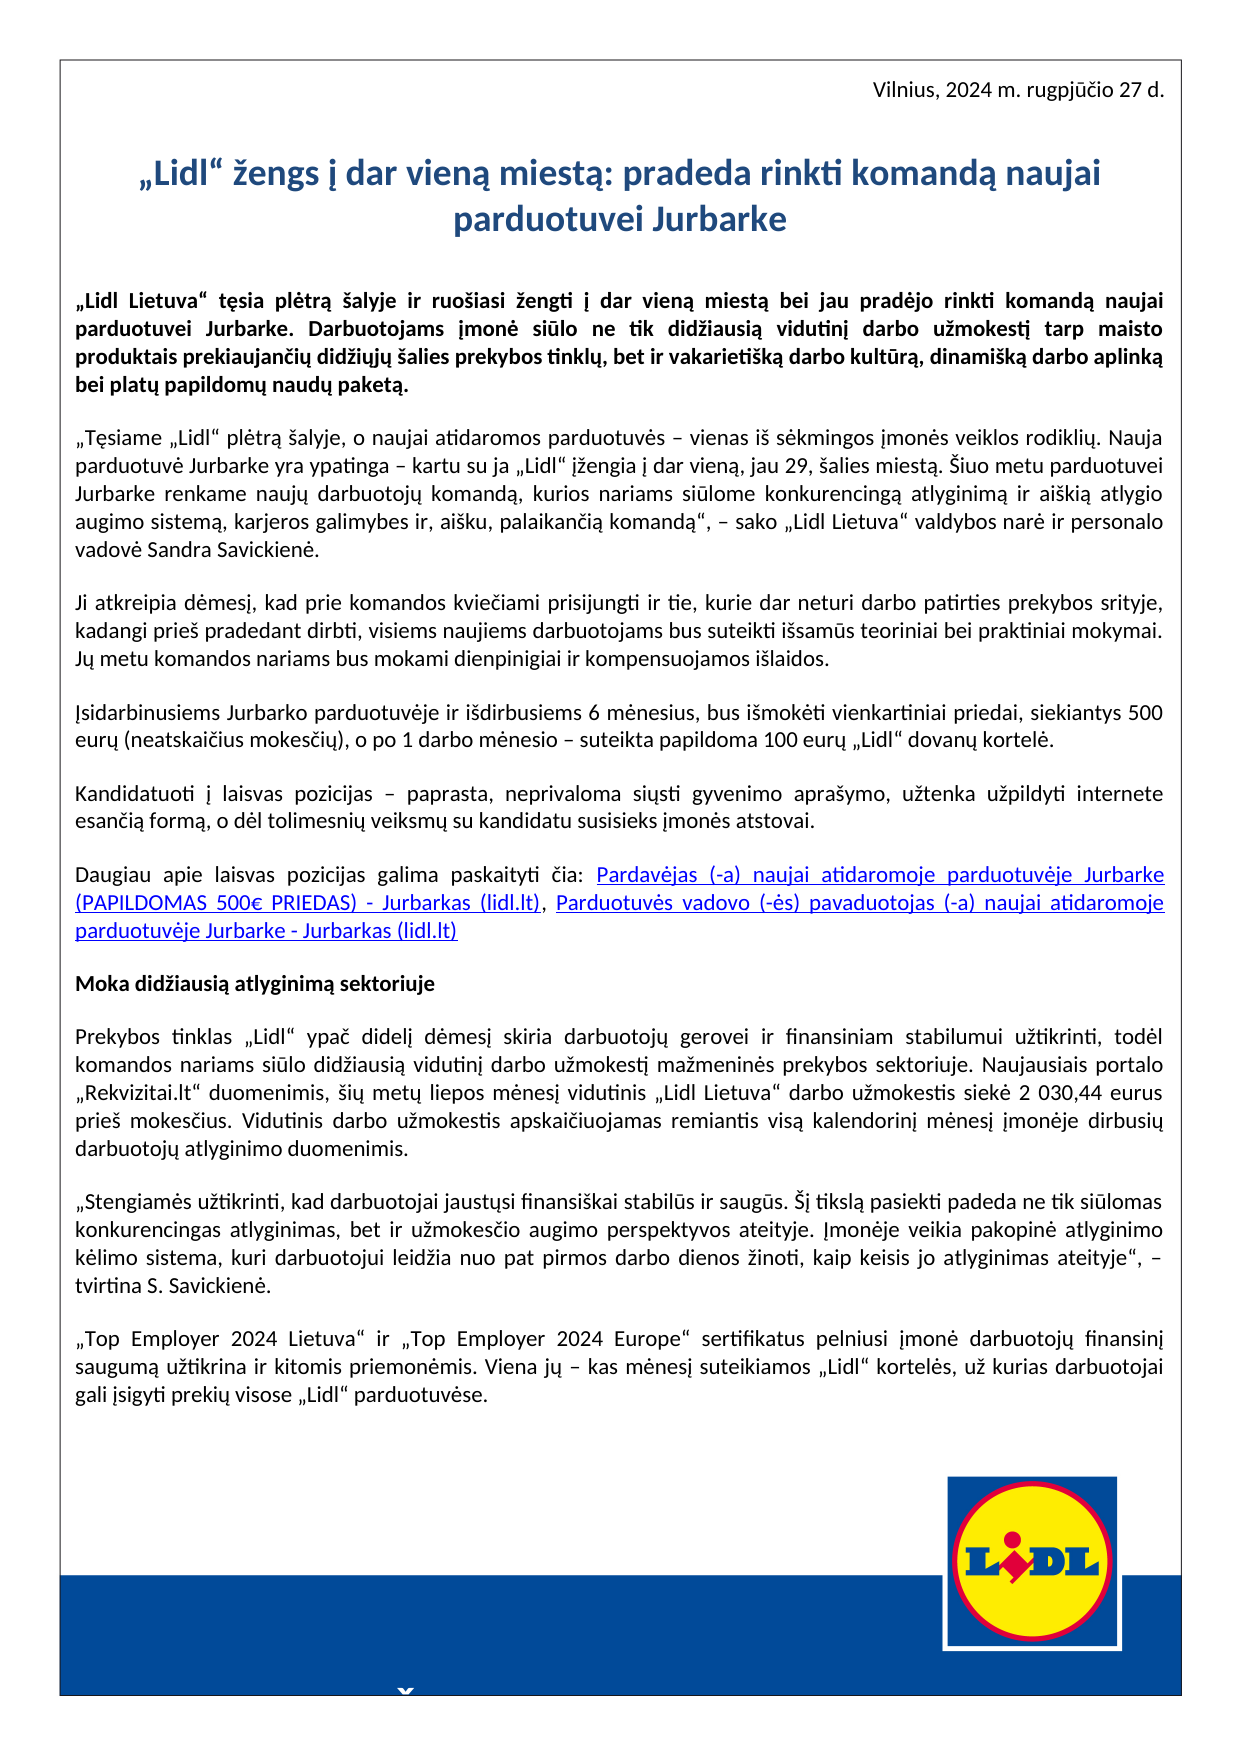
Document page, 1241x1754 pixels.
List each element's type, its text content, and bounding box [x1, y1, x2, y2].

text Moka didžiausią atlyginimą sektoriuje [75, 969, 1165, 997]
text „Lidl“ žengs į dar vieną miestą: pradeda rinkti komandą naujai parduotuvei Jurbarke [75, 149, 1165, 241]
text Daugiau apie laisvas pozicijas galima paskaityti čia: Pardavėjas (-a) naujai atidaromoje parduotuvėje Jurbarke (PAPILDOMAS 500€ PRIEDAS) - Jurbarkas (lidl.lt), Parduotuvės vadovo (-ės) pavaduotojas (-a) naujai atidaromoje parduotuvėje Jurbarke - Jurbarkas (lidl.lt) [75, 860, 1165, 944]
text Įsidarbinusiems Jurbarko parduotuvėje ir išdirbusiems 6 mėnesius, bus išmokėti vienkartiniai priedai, siekiantys 500 eurų (neatskaičius mokesčių), o po 1 darbo mėnesio – suteikta papildoma 100 eurų „Lidl“ dovanų kortelė. [75, 698, 1165, 754]
text Kandidatuoti į laisvas pozicijas – paprasta, neprivaloma siųsti gyvenimo aprašymo, užtenka užpildyti internete esančią formą, o dėl tolimesnių veiksmų su kandidatu susisieks įmonės atstovai. [75, 779, 1165, 835]
text „Stengiamės užtikrinti, kad darbuotojai jaustųsi finansiškai stabilūs ir saugūs. Šį tikslą pasiekti padeda ne tik siūlomas konkurencingas atlyginimas, bet ir užmokesčio augimo perspektyvos ateityje. Įmonėje veikia pakopinė atlyginimo kėlimo sistema, kuri darbuotojui leidžia nuo pat pirmos darbo dienos žinoti, kaip keisis jo atlyginimas ateityje“, – tvirtina S. Savickienė. [75, 1187, 1165, 1299]
text Prekybos tinklas „Lidl“ ypač didelį dėmesį skiria darbuotojų gerovei ir finansiniam stabilumui užtikrinti, todėl komandos nariams siūlo didžiausią vidutinį darbo užmokestį mažmeninės prekybos sektoriuje. Naujausiais portalo „Rekvizitai.lt“ duomenimis, šių metų liepos mėnesį vidutinis „Lidl Lietuva“ darbo užmokestis siekė 2 030,44 eurus prieš mokesčius. Vidutinis darbo užmokestis apskaičiuojamas remiantis visą kalendorinį mėnesį įmonėje dirbusių darbuotojų atlyginimo duomenimis. [75, 1022, 1165, 1162]
text Vilnius, 2024 m. rugpjūčio 27 d. [75, 75, 1165, 103]
text „Top Employer 2024 Lietuva“ ir „Top Employer 2024 Europe“ sertifikatus pelniusi įmonė darbuotojų finansinį saugumą užtikrina ir kitomis priemonėmis. Viena jų – kas mėnesį suteikiamos „Lidl“ kortelės, už kurias darbuotojai gali įsigyti prekių visose „Lidl“ parduotuvėse. [75, 1324, 1165, 1408]
text Ji atkreipia dėmesį, kad prie komandos kviečiami prisijungti ir tie, kurie dar neturi darbo patirties prekybos srityje, kadangi prieš pradedant dirbti, visiems naujiems darbuotojams bus suteikti išsamūs teoriniai bei praktiniai mokymai. Jų metu komandos nariams bus mokami dienpinigiai ir kompensuojamos išlaidos. [75, 588, 1165, 673]
text „Tęsiame „Lidl“ plėtrą šalyje, o naujai atidaromos parduotuvės – vienas iš sėkmingos įmonės veiklos rodiklių. Nauja parduotuvė Jurbarke yra ypatinga – kartu su ja „Lidl“ įžengia į dar vieną, jau 29, šalies miestą. Šiuo metu parduotuvei Jurbarke renkame naujų darbuotojų komandą, kurios nariams siūlome konkurencingą atlyginimą ir aiškią atlygio augimo sistemą, karjeros galimybes ir, aišku, palaikančią komandą“, – sako „Lidl Lietuva“ valdybos narė ir personalo vadovė Sandra Savickienė. [75, 423, 1165, 563]
text „Lidl Lietuva“ tęsia plėtrą šalyje ir ruošiasi žengti į dar vieną miestą bei jau pradėjo rinkti komandą naujai parduotuvei Jurbarke. Darbuotojams įmonė siūlo ne tik didžiausią vidutinį darbo užmokestį tarp maisto produktais prekiaujančių didžiųjų šalies prekybos tinklų, bet ir vakarietišką darbo kultūrą, dinamišką darbo aplinką bei platų papildomų naudų paketą. [75, 286, 1165, 398]
picture [0, 0, 1241, 1754]
